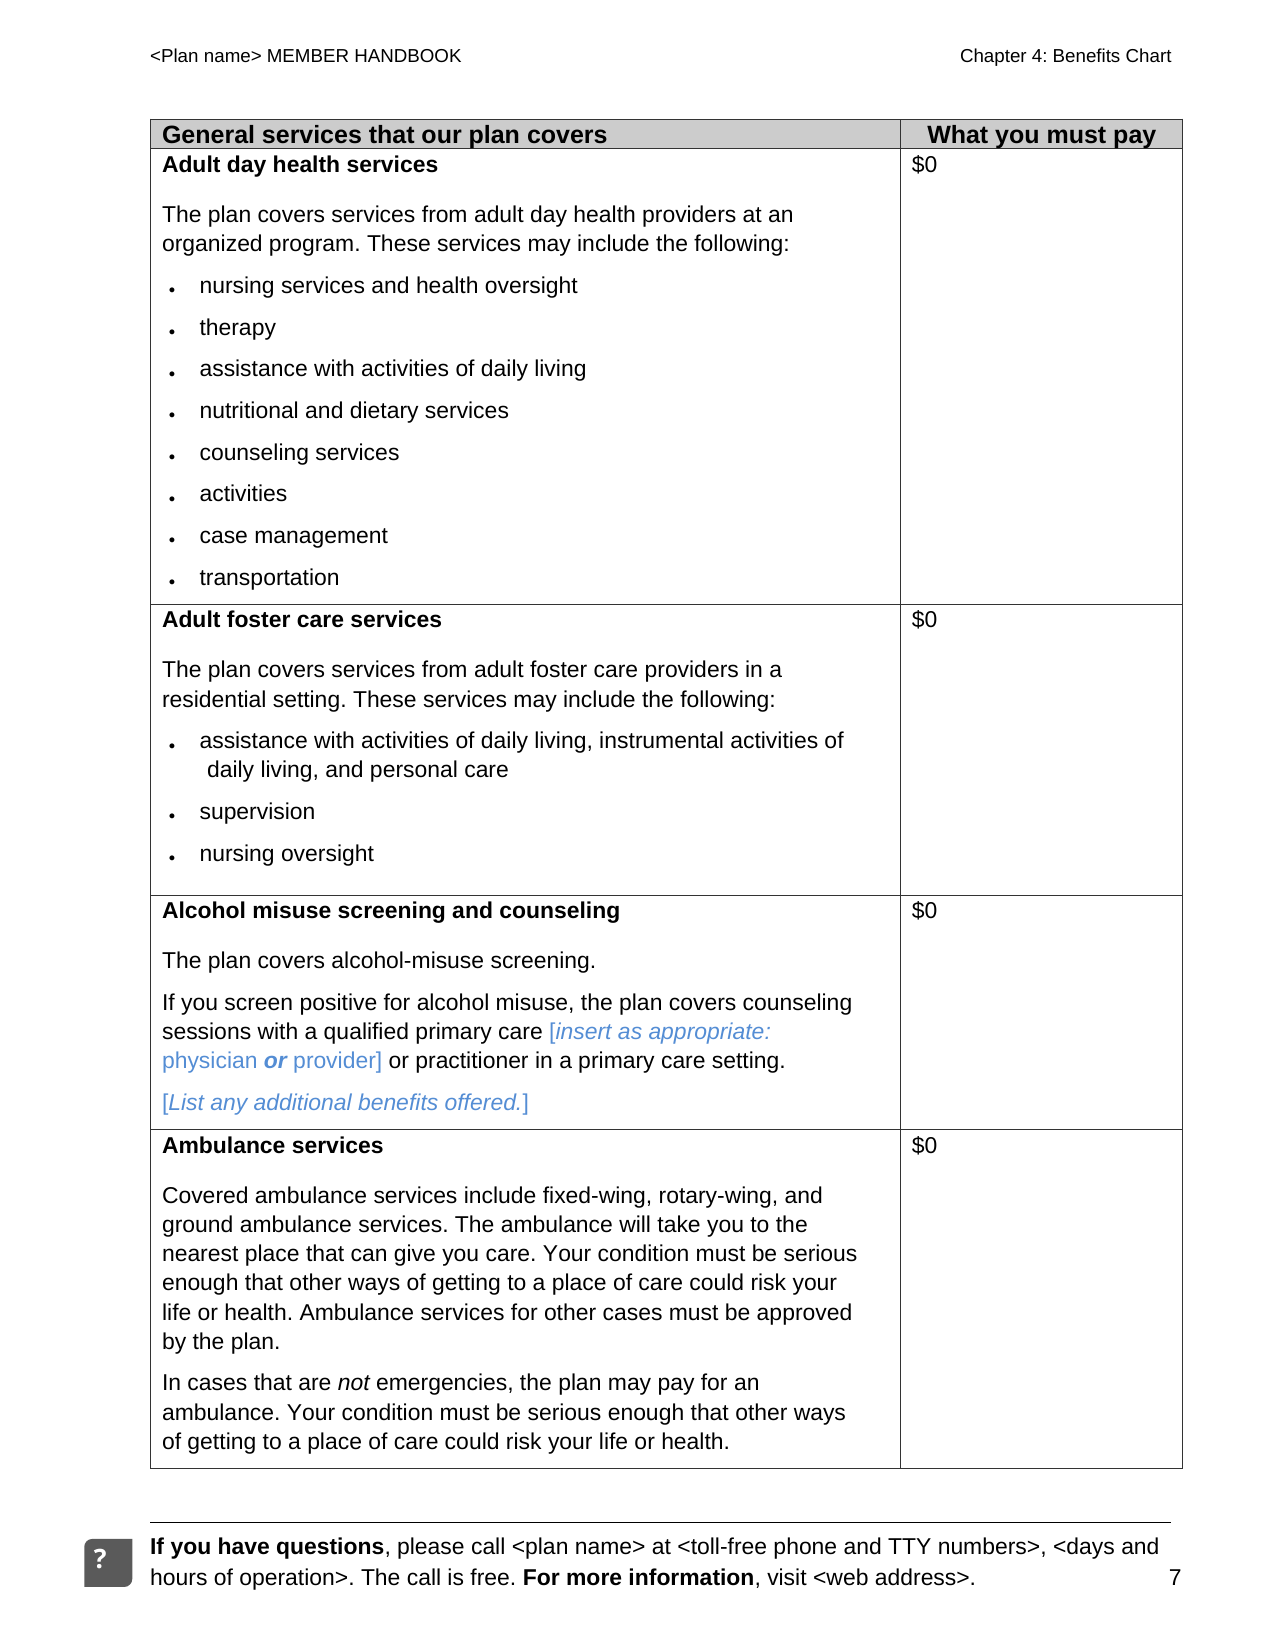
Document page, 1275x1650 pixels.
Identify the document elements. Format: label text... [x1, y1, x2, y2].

table_cell Adult day health services The plan covers services from adult day health providers at an organized program. These services may include the following: nursing services and health oversight therapy assistance with activities of daily living nutritional and dietary services counseling services activities case management transportation [151, 149, 900, 603]
table_cell Ambulance services Covered ambulance services include fixed-wing, rotary-wing, and ground ambulance services. The ambulance will take you to the nearest place that can give you care. Your condition must be serious enough that other ways of getting to a place of care could risk your life or health. Ambulance services for other cases must be approved by the plan. In cases that are not emergencies, the plan may pay for an ambulance. Your condition must be serious enough that other ways of getting to a place of care could risk your life or health. [151, 1130, 900, 1467]
table_cell $0 [901, 896, 1182, 1129]
table_header What you must pay [901, 120, 1182, 148]
table_header General services that our plan covers [151, 120, 900, 148]
table_cell $0 [901, 605, 1182, 894]
table_cell Adult foster care services The plan covers services from adult foster care providers in a residential setting. These services may include the following: assistance with activities of daily living, instrumental activities of daily living, and personal care supervision nursing oversight [151, 605, 900, 894]
table_cell $0 [901, 149, 1182, 603]
table_cell Alcohol misuse screening and counseling The plan covers alcohol-misuse screening. If you screen positive for alcohol misuse, the plan covers counseling sessions with a qualified primary care [insert as appropriate: physician or provider] or practitioner in a primary care setting. [List any additional benefits offered.] [151, 896, 900, 1129]
table_cell $0 [901, 1130, 1182, 1467]
